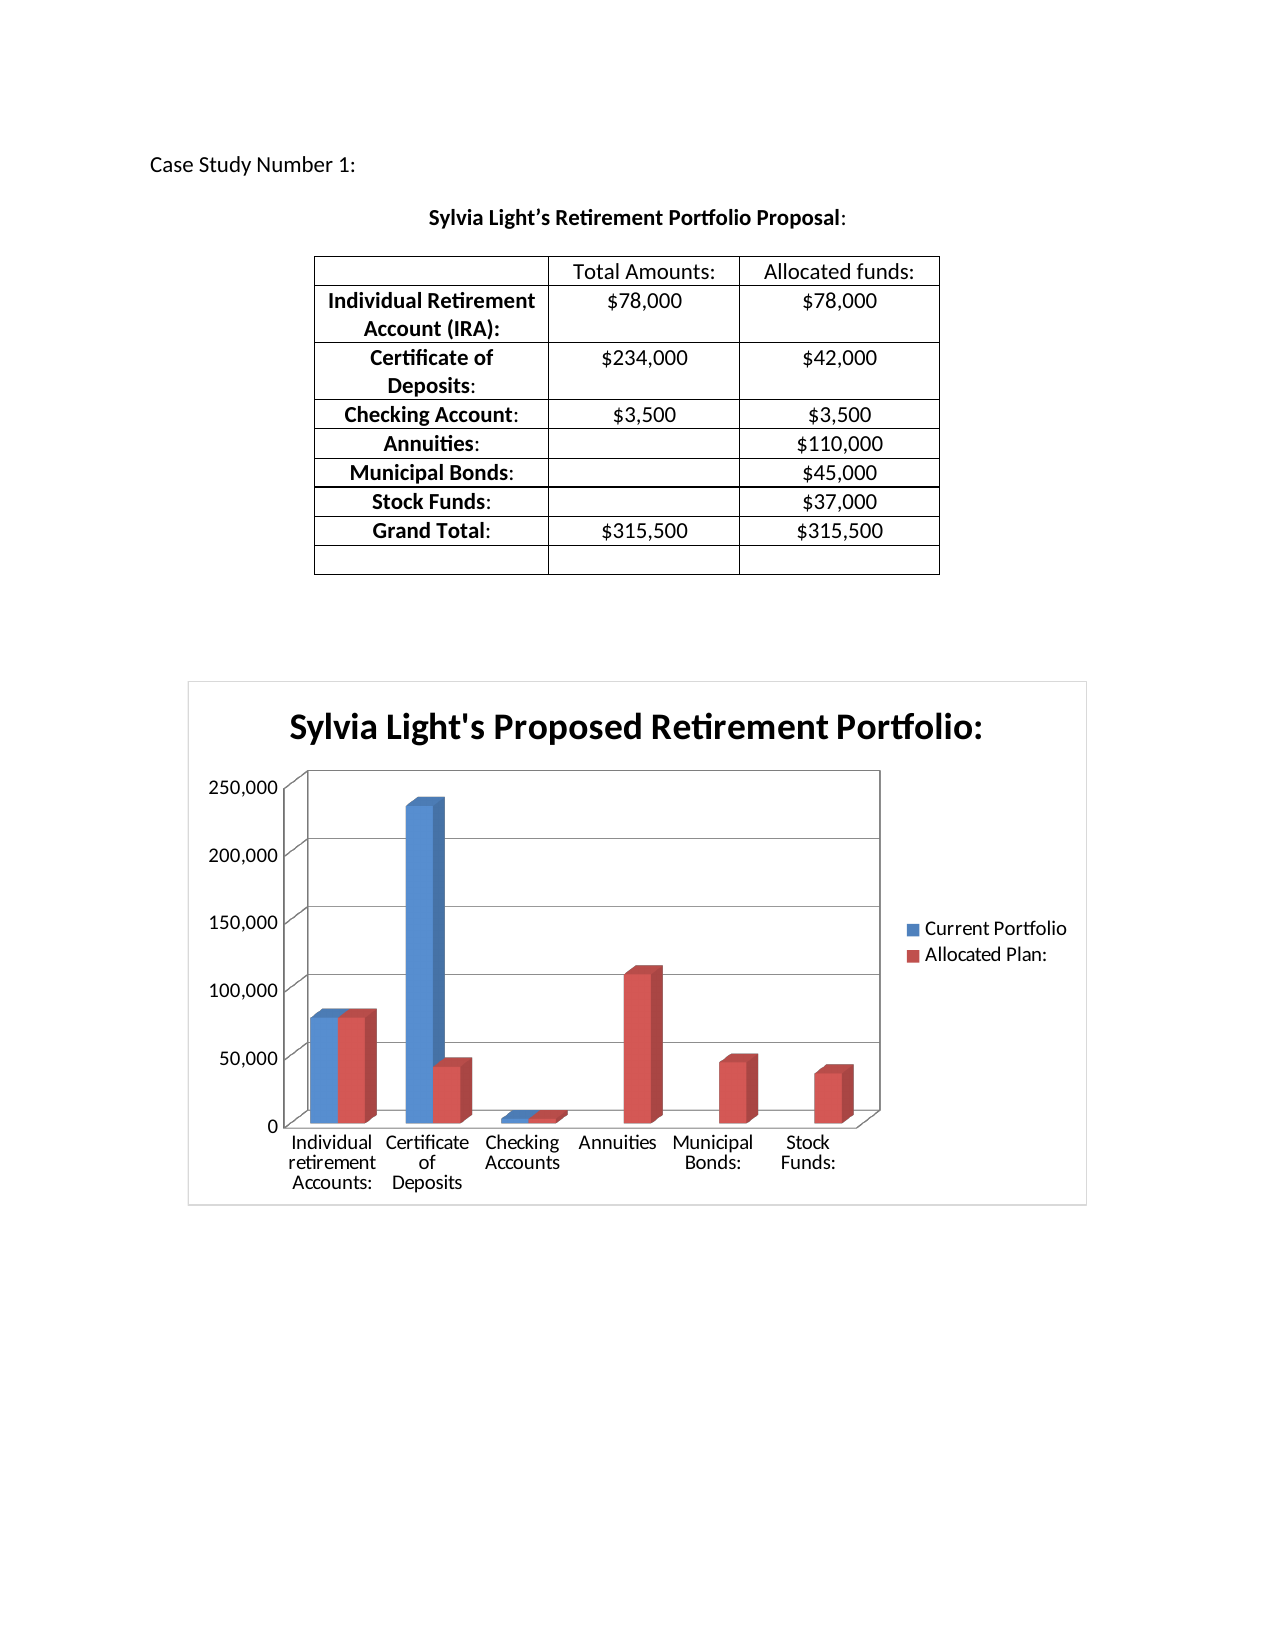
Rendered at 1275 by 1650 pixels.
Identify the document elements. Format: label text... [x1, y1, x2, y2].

table_cell $45,000 [740, 459, 939, 486]
table_cell Stock Funds: [315, 488, 548, 516]
table_header Allocated funds: [740, 257, 939, 285]
table_cell Municipal Bonds: [315, 459, 548, 486]
table_cell $37,000 [740, 488, 939, 516]
table_cell Certificate of Deposits: [315, 343, 548, 399]
table_cell $3,500 [740, 400, 939, 428]
table_cell Individual Retirement Account (IRA): [315, 286, 548, 342]
table_cell [315, 546, 548, 574]
table_cell [740, 546, 939, 574]
table_cell $42,000 [740, 343, 939, 399]
text Sylvia Light’s Retirement Portfolio Proposal: [150, 203, 1125, 231]
table_cell Annuities: [315, 429, 548, 457]
table_cell [549, 429, 739, 457]
table_cell $110,000 [740, 429, 939, 457]
table_cell $78,000 [740, 286, 939, 342]
table_cell Checking Account: [315, 400, 548, 428]
table_cell $234,000 [549, 343, 739, 399]
table_cell $3,500 [549, 400, 739, 428]
table_cell [549, 546, 739, 574]
table_cell [549, 459, 739, 486]
table_cell $315,500 [549, 517, 739, 544]
table_cell Grand Total: [315, 517, 548, 544]
text Case Study Number 1: [150, 150, 1125, 178]
table_cell [549, 488, 739, 516]
table_header Total Amounts: [549, 257, 739, 285]
table_cell $78,000 [549, 286, 739, 342]
table_header [315, 257, 548, 285]
table_cell $315,500 [740, 517, 939, 544]
